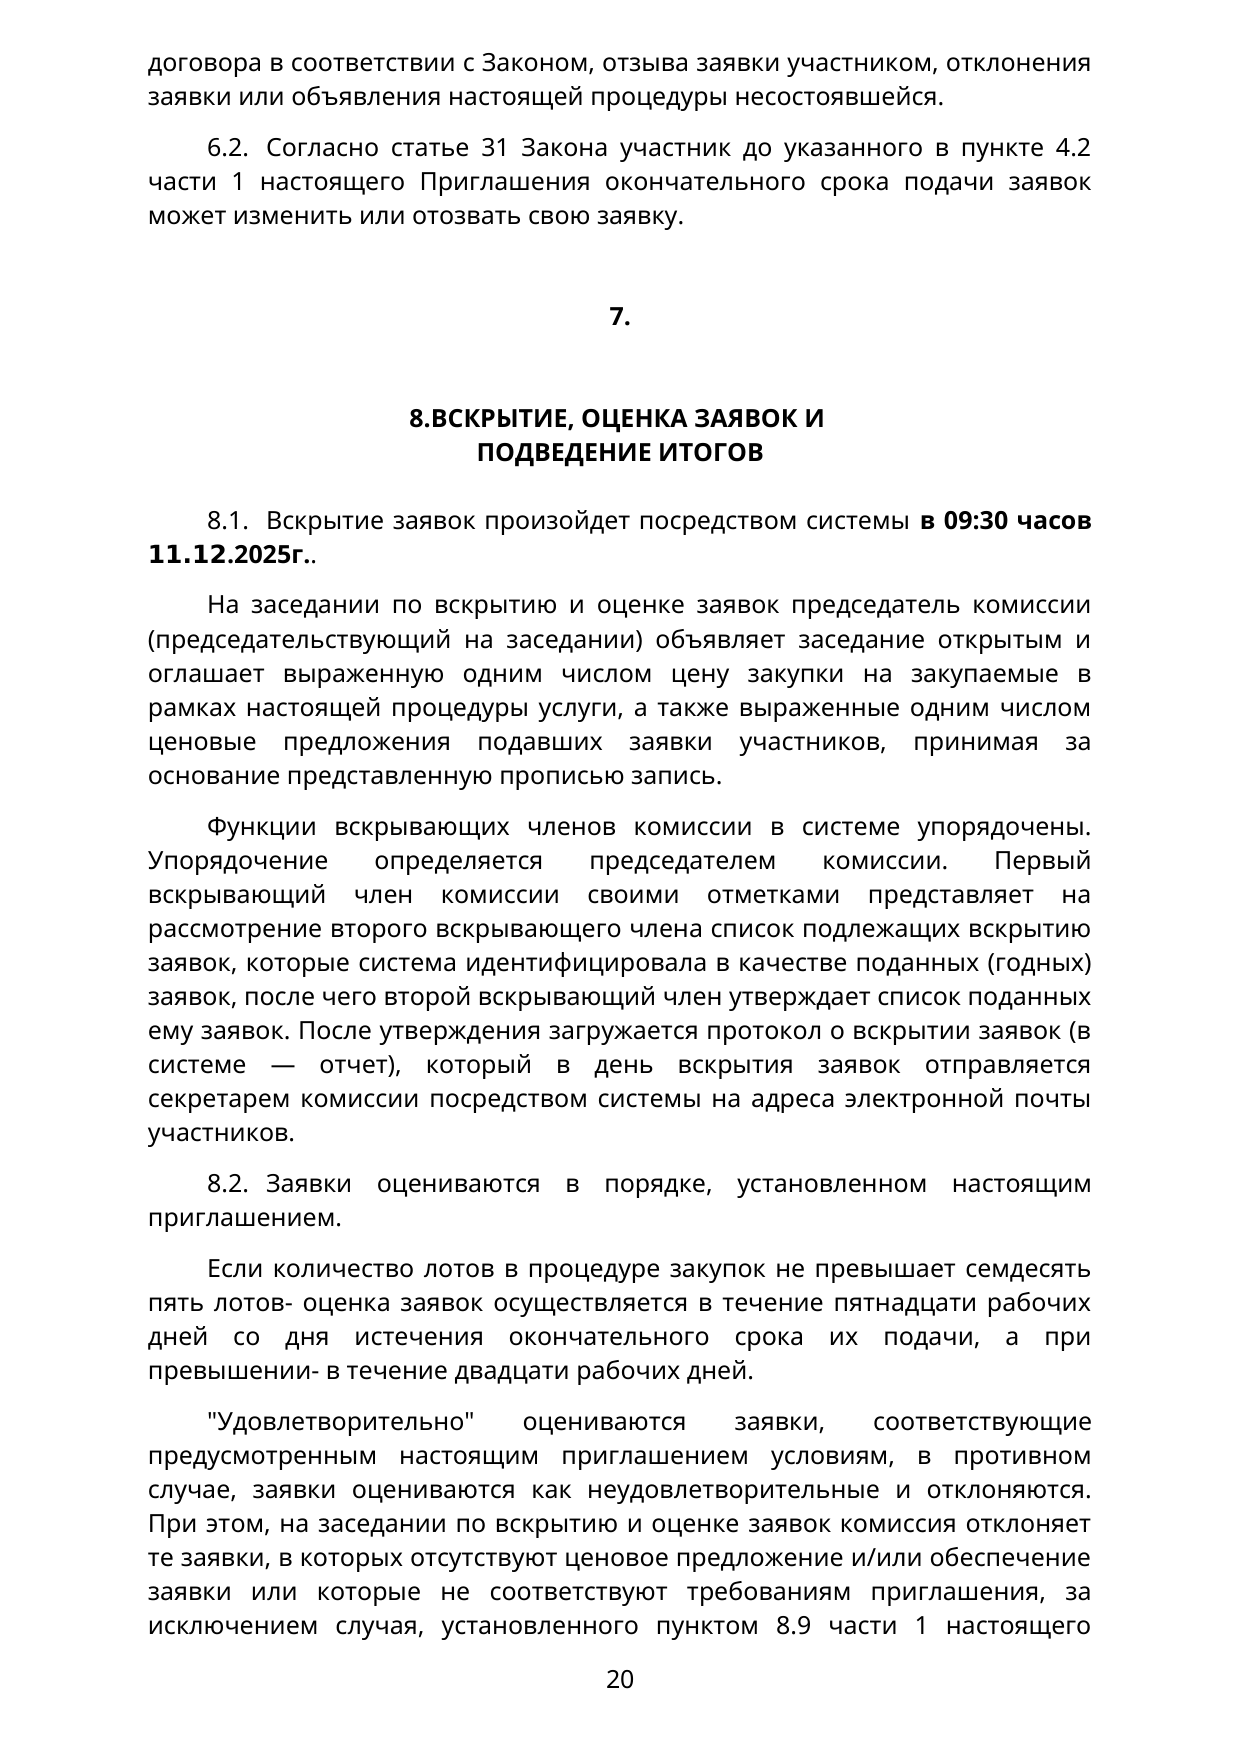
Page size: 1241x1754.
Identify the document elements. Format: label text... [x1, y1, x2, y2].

text 7. [148, 299, 1092, 333]
text 6.2. Согласно статье 31 Закона участник до указанного в пункте 4.2 части 1 настоящего Приглашения окончательного срока подачи заявок может изменить или отозвать свою заявку. [148, 129, 1092, 231]
text 8.2. Заявки оцениваются в порядке, установленном настоящим приглашением. [148, 1166, 1092, 1234]
text Функции вскрывающих членов комиссии в системе упорядочены. Упорядочение определяется председателем комиссии. Первый вскрывающий член комиссии своими отметками представляет на рассмотрение второго вскрывающего члена список подлежащих вскрытию заявок, которые система идентифицировала в качестве поданных (годных) заявок, после чего второй вскрывающий член утверждает список поданных ему заявок. После утверждения загружается протокол о вскрытии заявок (в системе — отчет), который в день вскрытия заявок отправляется секретарем комиссии посредством системы на адреса электронной почты участников. [148, 808, 1092, 1149]
text Если количество лотов в процедуре закупок не превышает семдесять пять лотов- оценка заявок осуществляется в течение пятнадцати рабочих дней со дня истечения окончательного срока их подачи, а при превышении- в течение двадцати рабочих дней. [148, 1250, 1092, 1387]
text 8.ВСКРЫТИЕ, ОЦЕНКА ЗАЯВОК И ПОДВЕДЕНИЕ ИТОГОВ [148, 400, 1092, 468]
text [148, 44, 1092, 112]
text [148, 1403, 1092, 1642]
text На заседании по вскрытию и оценке заявок председатель комиссии (председательствующий на заседании) объявляет заседание открытым и оглашает выраженную одним числом цену закупки на закупаемые в рамках настоящей процедуры услуги, а также выраженные одним числом ценовые предложения подавших заявки участников, принимая за основание представленную прописью запись. [148, 587, 1092, 792]
text 8.1. Вскрытие заявок произойдет посредством системы в 09:30 часов 11.12.2025г.. [148, 502, 1092, 571]
